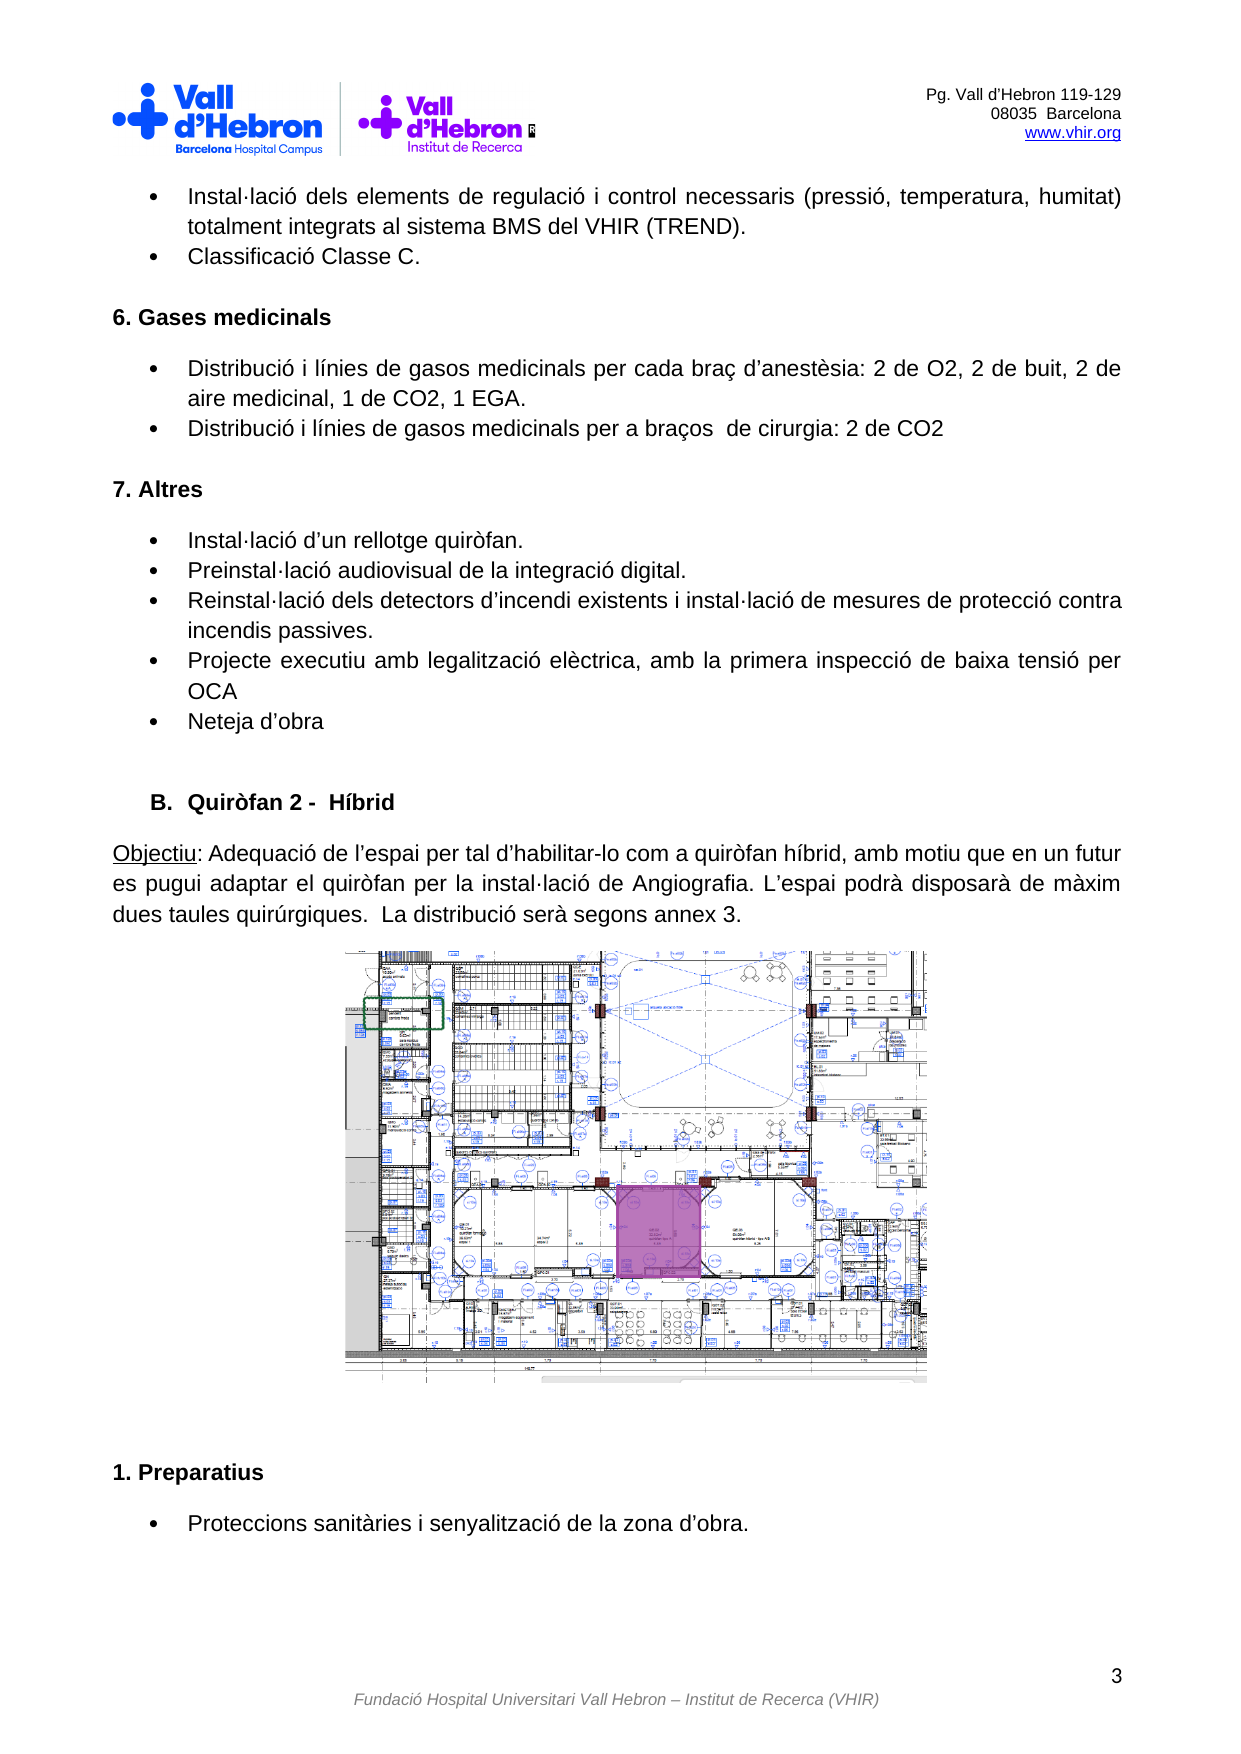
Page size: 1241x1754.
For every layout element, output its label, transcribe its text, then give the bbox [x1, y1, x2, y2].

list Reinstal·lació dels detectors d’incendi existents i instal·lació de mesures de protecció contra incendis passives. [150, 587, 1122, 643]
list Classificació Classe C. [150, 243, 1122, 269]
list Preinstal·lació audiovisual de la integració digital. [150, 557, 1122, 583]
list Neteja d’obra [150, 708, 1122, 734]
text 1. Preparatius [112, 1459, 1122, 1485]
list Distribució i línies de gasos medicinals per cada braç d’anestèsia: 2 de O2, 2 de buit, 2 de aire medicinal, 1 de CO2, 1 EGA. [150, 355, 1122, 411]
list Quiròfan 2 - Híbrid [150, 789, 1122, 815]
list Projecte executiu amb legalització elèctrica, amb la primera inspecció de baixa tensió per OCA [150, 647, 1122, 704]
list Proteccions sanitàries i senyalització de la zona d’obra. [150, 1510, 1122, 1536]
list Instal·lació dels elements de regulació i control necessaris (pressió, temperatura, humitat) totalment integrats al sistema BMS del VHIR (TREND). [150, 118, 1122, 239]
picture [112, 82, 536, 156]
list Instal·lació d’un rellotge quiròfan. [150, 527, 1122, 553]
text 7. Altres [112, 476, 1122, 502]
text 6. Gases medicinals [112, 304, 1122, 330]
list Distribució i línies de gasos medicinals per a braços de cirurgia: 2 de CO2 [150, 415, 1122, 441]
picture [345, 951, 927, 1383]
text Objectiu: Adequació de l’espai per tal d’habilitar-lo com a quiròfan híbrid, amb motiu que en un futur es pugui adaptar el quiròfan per la instal·lació de Angiografia. L’espai podrà disposarà de màxim dues taules quirúrgiques. La distribució serà segons annex 3. [112, 840, 1122, 927]
